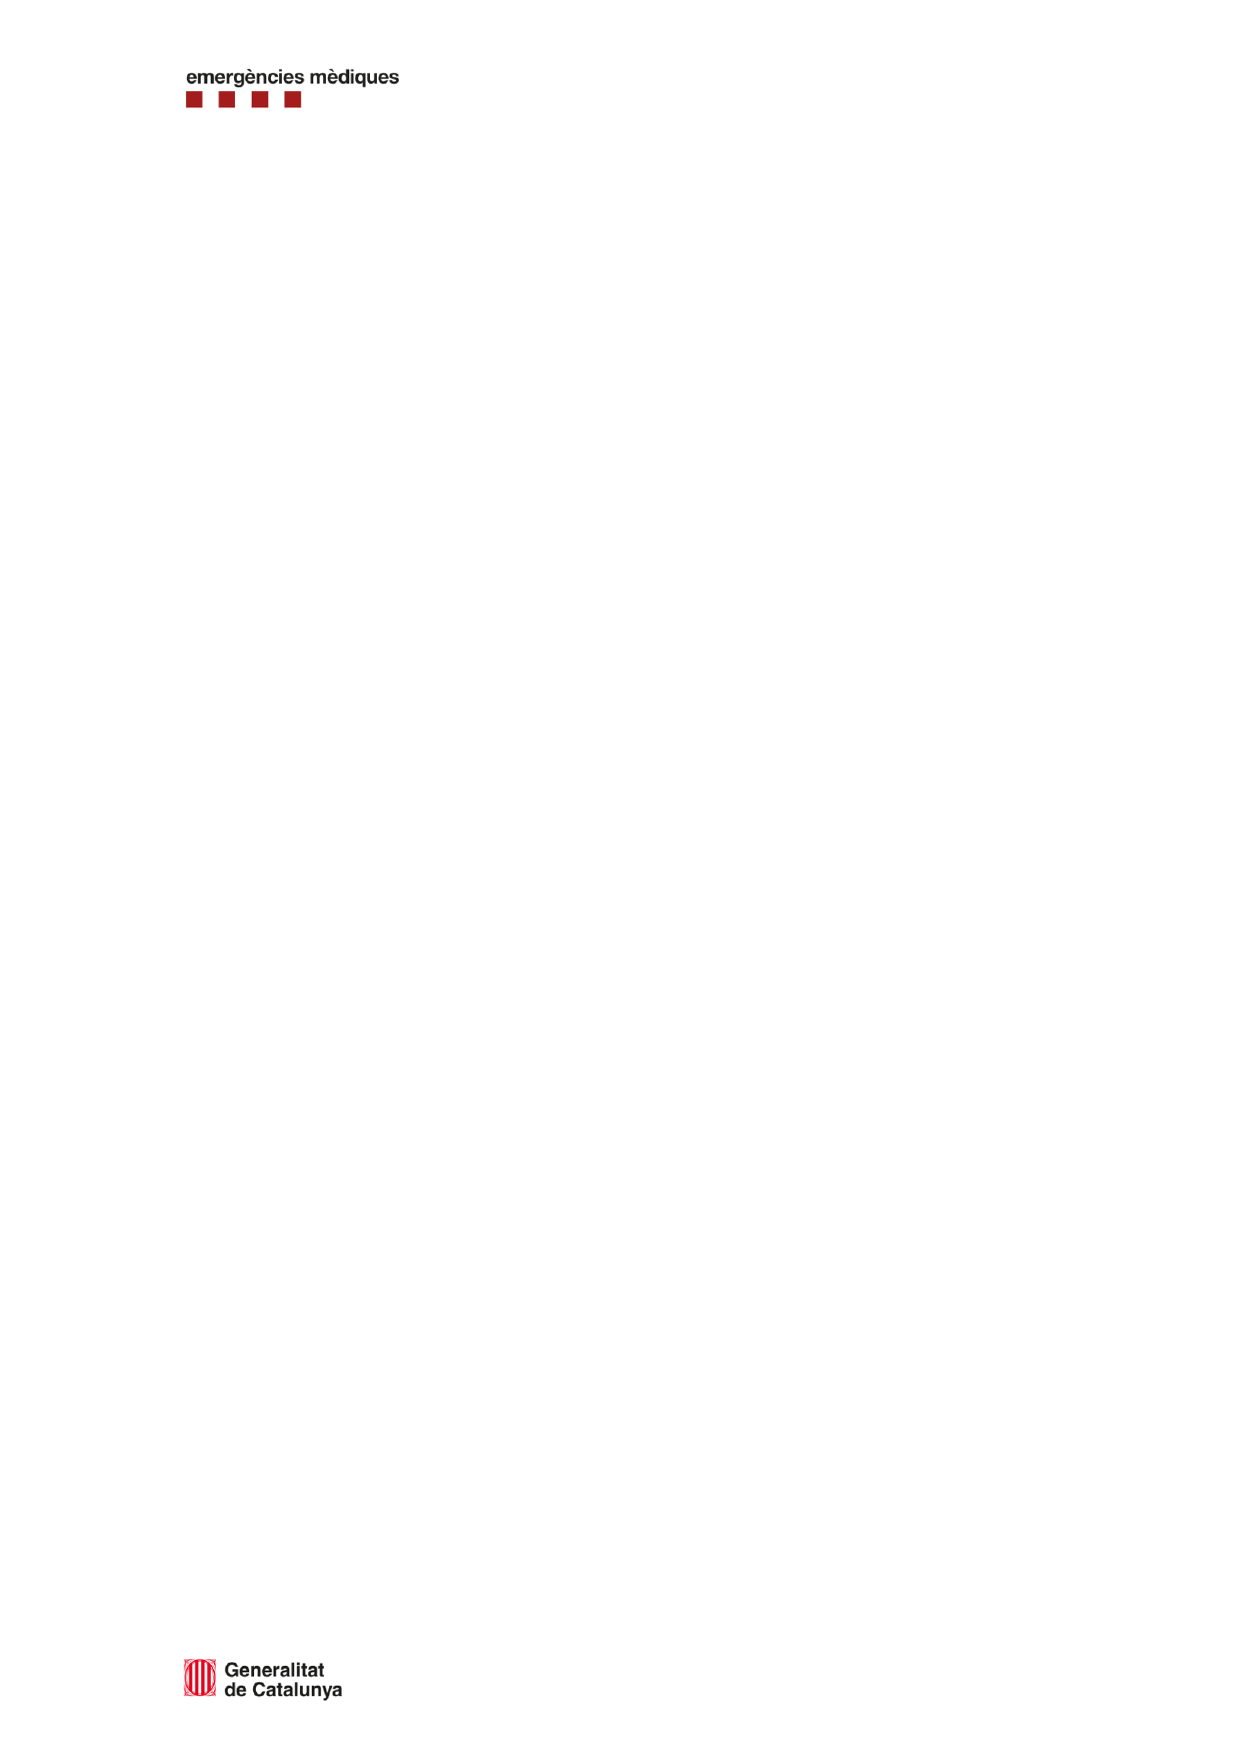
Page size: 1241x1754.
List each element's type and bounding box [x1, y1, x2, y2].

picture [177, 1643, 349, 1700]
picture [177, 56, 399, 113]
